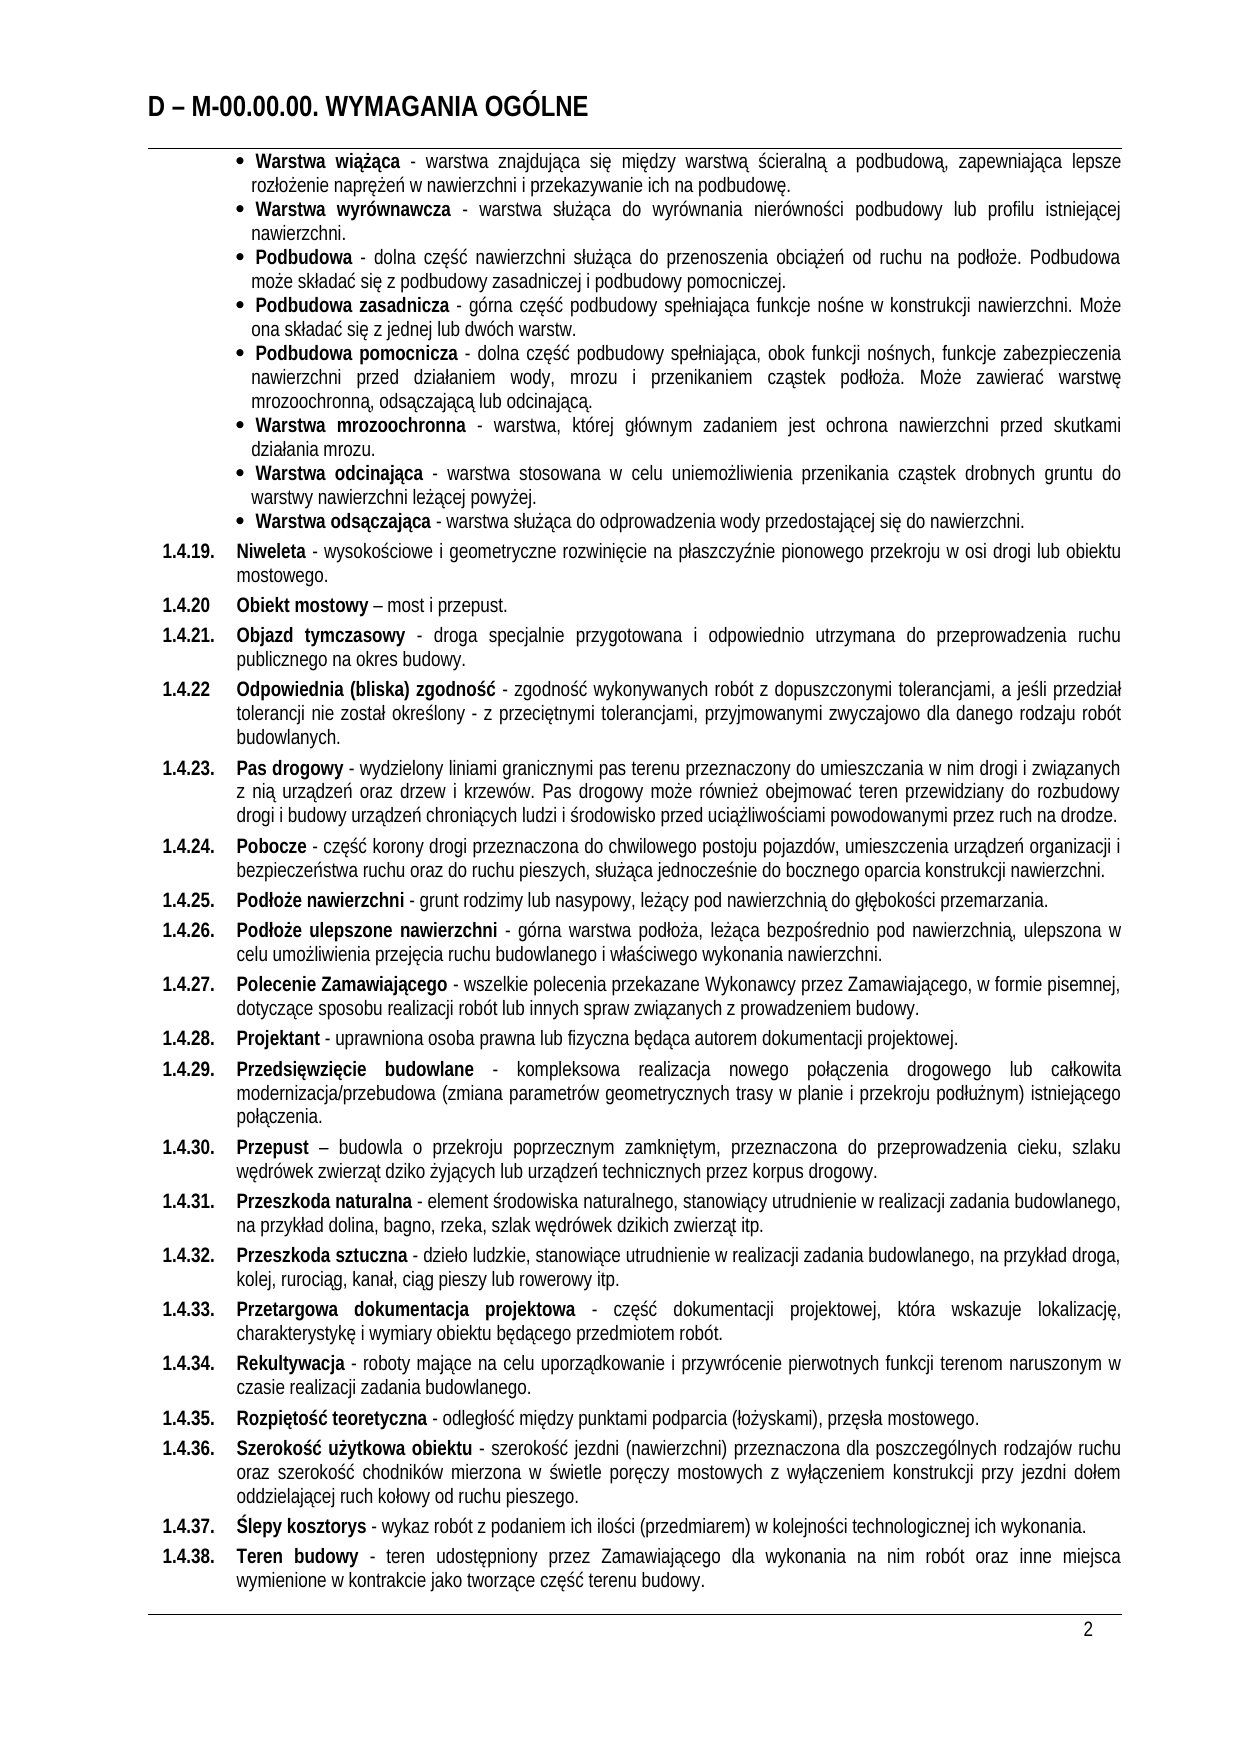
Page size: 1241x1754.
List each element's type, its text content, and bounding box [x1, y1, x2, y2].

text 1.4.29. Przedsięwzięcie budowlane - kompleksowa realizacja nowego połączenia drogowego lub całkowita modernizacja/przebudowa (zmiana parametrów geometrycznych trasy w planie i przekroju podłużnym) istniejącego połączenia. [162, 1056, 1122, 1128]
text 1.4.23. Pas drogowy - wydzielony liniami granicznymi pas terenu przeznaczony do umieszczania w nim drogi i związanych z nią urządzeń oraz drzew i krzewów. Pas drogowy może również obejmować teren przewidziany do rozbudowy drogi i budowy urządzeń chroniących ludzi i środowisko przed uciążliwościami powodowanymi przez ruch na drodze. [162, 755, 1122, 827]
subtitle Warstwa odsączająca - warstwa służąca do odprowadzenia wody przedostającej się do nawierzchni. [236, 508, 1122, 532]
text 1.4.20 Obiekt mostowy – most i przepust. [162, 593, 1122, 617]
text 1.4.21. Objazd tymczasowy - droga specjalnie przygotowana i odpowiednio utrzymana do przeprowadzenia ruchu publicznego na okres budowy. [162, 623, 1122, 671]
text 1.4.38. Teren budowy - teren udostępniony przez Zamawiającego dla wykonania na nim robót oraz inne miejsca wymienione w kontrakcie jako tworzące część terenu budowy. [162, 1544, 1122, 1592]
text 1.4.33. Przetargowa dokumentacja projektowa - część dokumentacji projektowej, która wskazuje lokalizację, charakterystykę i wymiary obiektu będącego przedmiotem robót. [162, 1297, 1122, 1345]
subtitle Podbudowa pomocnicza - dolna część podbudowy spełniająca, obok funkcji nośnych, funkcje zabezpieczenia nawierzchni przed działaniem wody, mrozu i przenikaniem cząstek podłoża. Może zawierać warstwę mrozoochronną, odsączającą lub odcinającą. [236, 341, 1122, 413]
text 1.4.36. Szerokość użytkowa obiektu - szerokość jezdni (nawierzchni) przeznaczona dla poszczególnych rodzajów ruchu oraz szerokość chodników mierzona w świetle poręczy mostowych z wyłączeniem konstrukcji przy jezdni dołem oddzielającej ruch kołowy od ruchu pieszego. [162, 1436, 1122, 1507]
text 1.4.19. Niweleta - wysokościowe i geometryczne rozwinięcie na płaszczyźnie pionowego przekroju w osi drogi lub obiektu mostowego. [162, 539, 1122, 587]
text 1.4.22 Odpowiednia (bliska) zgodność - zgodność wykonywanych robót z dopuszczonymi tolerancjami, a jeśli przedział tolerancji nie został określony - z przeciętnymi tolerancjami, przyjmowanymi zwyczajowo dla danego rodzaju robót budowlanych. [162, 677, 1122, 749]
text 1.4.30. Przepust – budowla o przekroju poprzecznym zamkniętym, przeznaczona do przeprowadzenia cieku, szlaku wędrówek zwierząt dziko żyjących lub urządzeń technicznych przez korpus drogowy. [162, 1134, 1122, 1182]
subtitle Warstwa wyrównawcza - warstwa służąca do wyrównania nierówności podbudowy lub profilu istniejącej nawierzchni. [236, 197, 1122, 245]
text 1.4.32. Przeszkoda sztuczna - dzieło ludzkie, stanowiące utrudnienie w realizacji zadania budowlanego, na przykład droga, kolej, rurociąg, kanał, ciąg pieszy lub rowerowy itp. [162, 1243, 1122, 1291]
text 1.4.34. Rekultywacja - roboty mające na celu uporządkowanie i przywrócenie pierwotnych funkcji terenom naruszonym w czasie realizacji zadania budowlanego. [162, 1351, 1122, 1399]
text 1.4.35. Rozpiętość teoretyczna - odległość między punktami podparcia (łożyskami), przęsła mostowego. [162, 1405, 1122, 1429]
text 1.4.26. Podłoże ulepszone nawierzchni - górna warstwa podłoża, leżąca bezpośrednio pod nawierzchnią, ulepszona w celu umożliwienia przejęcia ruchu budowlanego i właściwego wykonania nawierzchni. [162, 918, 1122, 966]
text 1.4.31. Przeszkoda naturalna - element środowiska naturalnego, stanowiący utrudnienie w realizacji zadania budowlanego, na przykład dolina, bagno, rzeka, szlak wędrówek dzikich zwierząt itp. [162, 1189, 1122, 1237]
text 1.4.28. Projektant - uprawniona osoba prawna lub fizyczna będąca autorem dokumentacji projektowej. [162, 1026, 1122, 1050]
text 1.4.27. Polecenie Zamawiającego - wszelkie polecenia przekazane Wykonawcy przez Zamawiającego, w formie pisemnej, dotyczące sposobu realizacji robót lub innych spraw związanych z prowadzeniem budowy. [162, 972, 1122, 1020]
text 1.4.24. Pobocze - część korony drogi przeznaczona do chwilowego postoju pojazdów, umieszczenia urządzeń organizacji i bezpieczeństwa ruchu oraz do ruchu pieszych, służąca jednocześnie do bocznego oparcia konstrukcji nawierzchni. [162, 833, 1122, 881]
subtitle Warstwa mrozoochronna - warstwa, której głównym zadaniem jest ochrona nawierzchni przed skutkami działania mrozu. [236, 413, 1122, 461]
text 1.4.25. Podłoże nawierzchni - grunt rodzimy lub nasypowy, leżący pod nawierzchnią do głębokości przemarzania. [162, 888, 1122, 912]
subtitle Warstwa wiążąca - warstwa znajdująca się między warstwą ścieralną a podbudową, zapewniająca lepsze rozłożenie naprężeń w nawierzchni i przekazywanie ich na podbudowę. [236, 149, 1122, 197]
subtitle Warstwa odcinająca - warstwa stosowana w celu uniemożliwienia przenikania cząstek drobnych gruntu do warstwy nawierzchni leżącej powyżej. [236, 461, 1122, 508]
subtitle Podbudowa zasadnicza - górna część podbudowy spełniająca funkcje nośne w konstrukcji nawierzchni. Może ona składać się z jednej lub dwóch warstw. [236, 293, 1122, 341]
subtitle Podbudowa - dolna część nawierzchni służąca do przenoszenia obciążeń od ruchu na podłoże. Podbudowa może składać się z podbudowy zasadniczej i podbudowy pomocniczej. [236, 245, 1122, 293]
text 1.4.37. Ślepy kosztorys - wykaz robót z podaniem ich ilości (przedmiarem) w kolejności technologicznej ich wykonania. [162, 1514, 1122, 1538]
